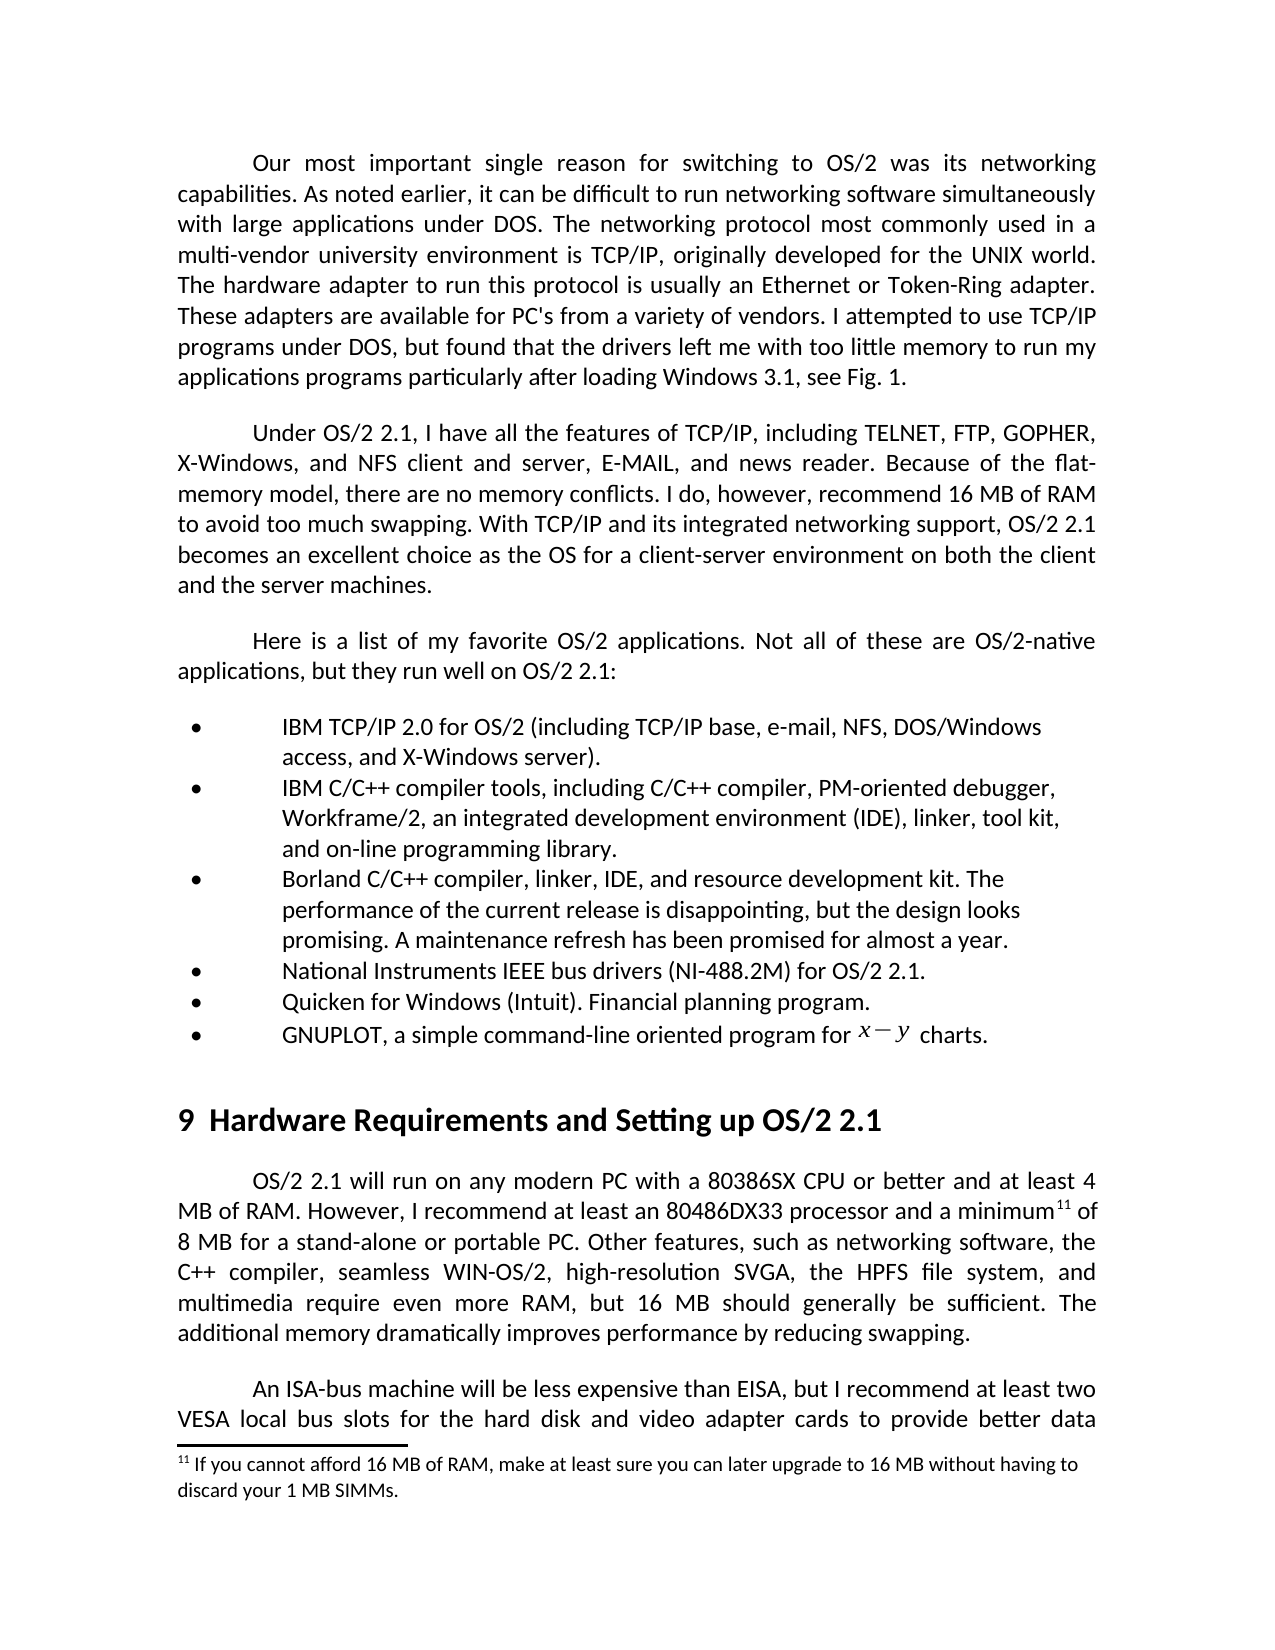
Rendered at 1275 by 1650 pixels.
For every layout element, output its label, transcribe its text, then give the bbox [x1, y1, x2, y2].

list IBM TCP/IP 2.0 for OS/2 (including TCP/IP base, e-mail, NFS, DOS/Windows access, and X-Windows server). [190, 711, 1098, 772]
subtitle 9 Hardware Requirements and Setting up OS/2 2.1 [177, 1099, 1098, 1140]
list Quicken for Windows (Intuit). Financial planning program. [190, 986, 1098, 1016]
text Our most important single reason for switching to OS/2 was its networking capabilities. As noted earlier, it can be difficult to run networking software simultaneously with large applications under DOS. The networking protocol most commonly used in a multi-vendor university environment is TCP/IP, originally developed for the UNIX world. The hardware adapter to run this protocol is usually an Ethernet or Token-Ring adapter. These adapters are available for PC's from a variety of vendors. I attempted to use TCP/IP programs under DOS, but found that the drivers left me with too little memory to run my applications programs particularly after loading Windows 3.1, see Fig. 1. [177, 148, 1098, 392]
list IBM C/C++ compiler tools, including C/C++ compiler, PM-oriented debugger, Workframe/2, an integrated development environment (IDE), linker, tool kit, and on-line programming library. [190, 772, 1098, 863]
text Here is a list of my favorite OS/2 applications. Not all of these are OS/2-native applications, but they run well on OS/2 2.1: [177, 625, 1098, 686]
list GNUPLOT, a simple command-line oriented program for charts. [190, 1016, 1098, 1049]
list National Instruments IEEE bus drivers (NI-488.2M) for OS/2 2.1. [190, 955, 1098, 986]
text OS/2 2.1 will run on any modern PC with a 80386SX CPU or better and at least 4 MB of RAM. However, I recommend at least an 80486DX33 processor and a minimum of 8 MB for a stand-alone or portable PC. Other features, such as networking software, the C++ compiler, seamless WIN-OS/2, high-resolution SVGA, the HPFS file system, and multimedia require even more RAM, but 16 MB should generally be sufficient. The additional memory dramatically improves performance by reducing swapping. [177, 1165, 1098, 1348]
list Borland C/C++ compiler, linker, IDE, and resource development kit. The performance of the current release is disappointing, but the design looks promising. A maintenance refresh has been promised for almost a year. [190, 863, 1098, 955]
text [177, 1373, 1098, 1434]
text Under OS/2 2.1, I have all the features of TCP/IP, including TELNET, FTP, GOPHER, X-Windows, and NFS client and server, E-MAIL, and news reader. Because of the flat-memory model, there are no memory conflicts. I do, however, recommend 16 MB of RAM to avoid too much swapping. With TCP/IP and its integrated networking support, OS/2 2.1 becomes an excellent choice as the OS for a client-server environment on both the client and the server machines. [177, 417, 1098, 600]
